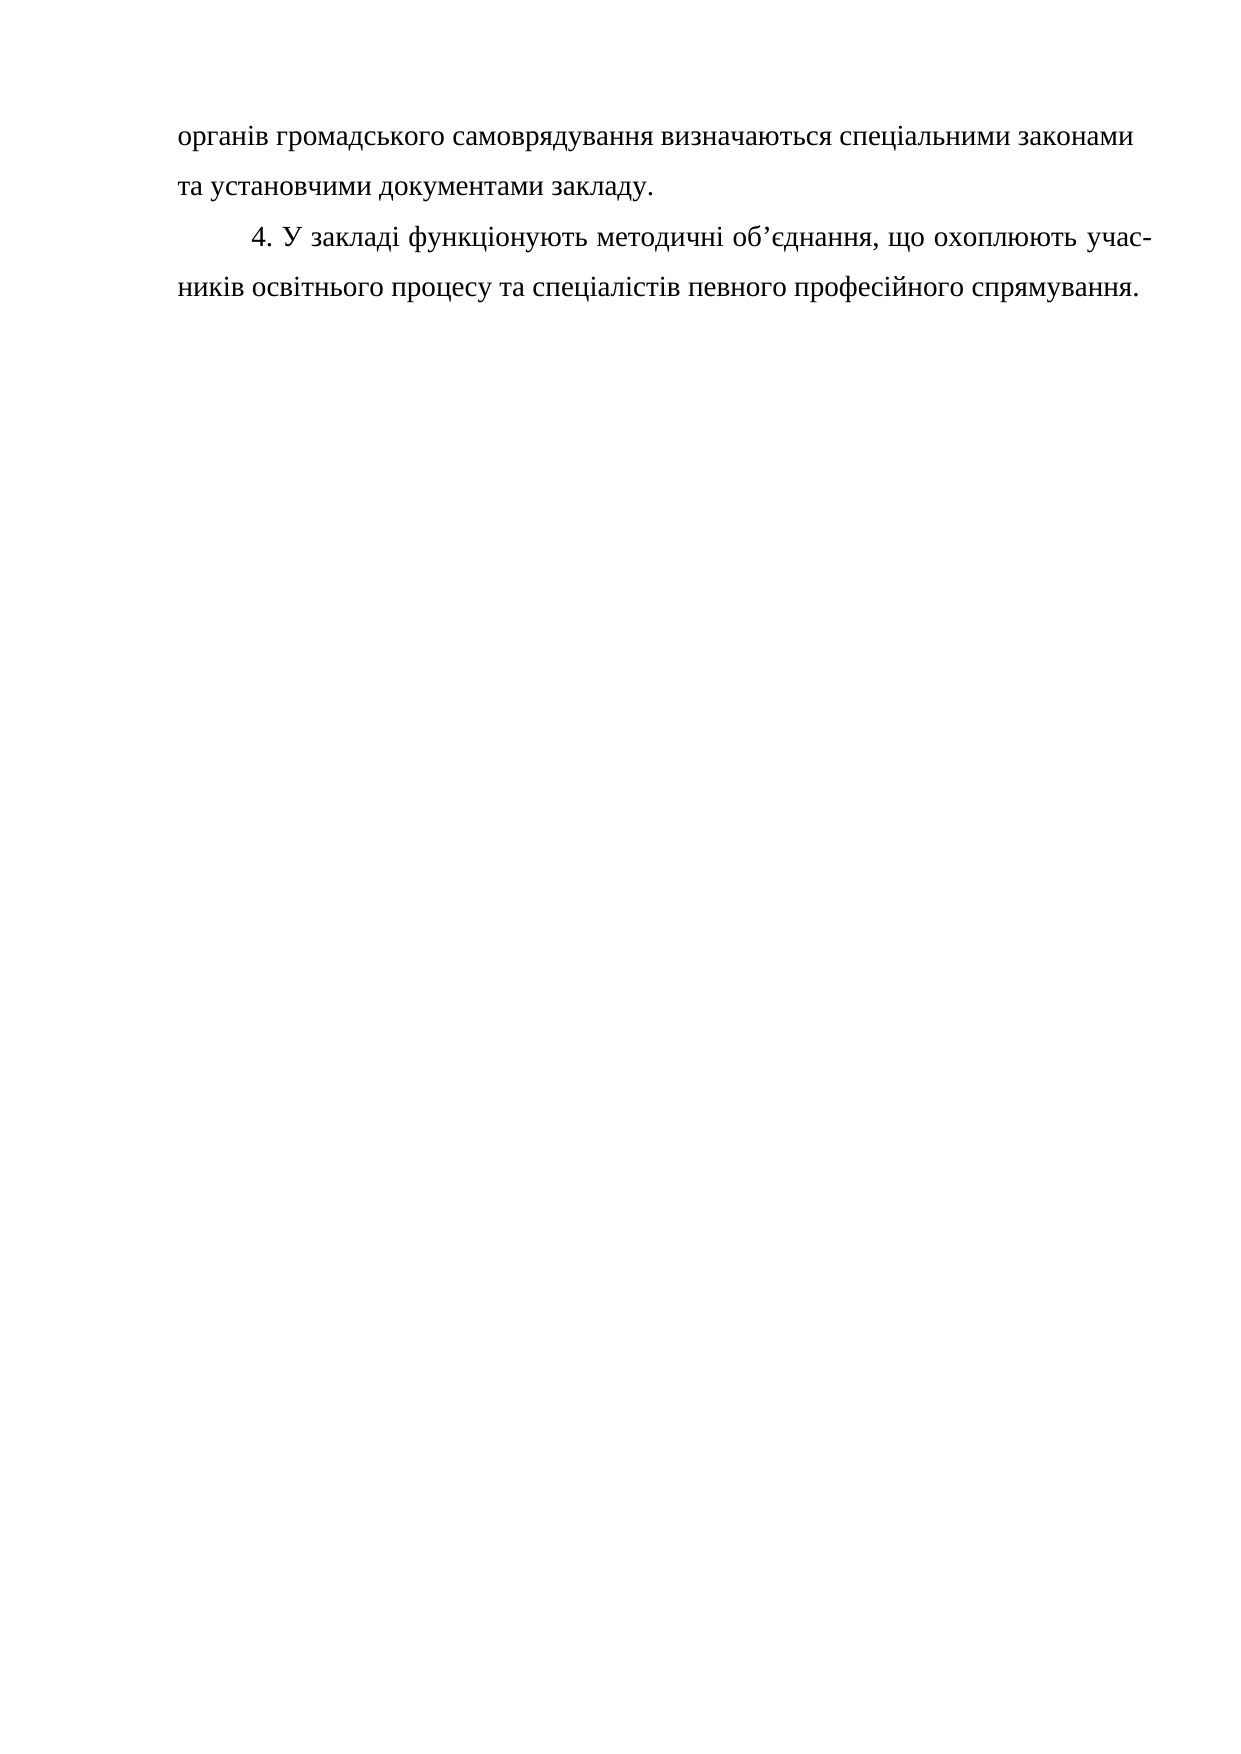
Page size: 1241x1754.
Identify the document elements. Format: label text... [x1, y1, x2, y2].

text та установчими документами закладу. [177, 168, 1152, 202]
text 4. У закладі функціонують методичні об’єднання, що охоплюють учас-ників освітнього процесу та спеціалістів певного професійного спрямування. [177, 219, 1152, 303]
text органів громадського самоврядування визначаються спеціальними законами [177, 118, 1152, 152]
